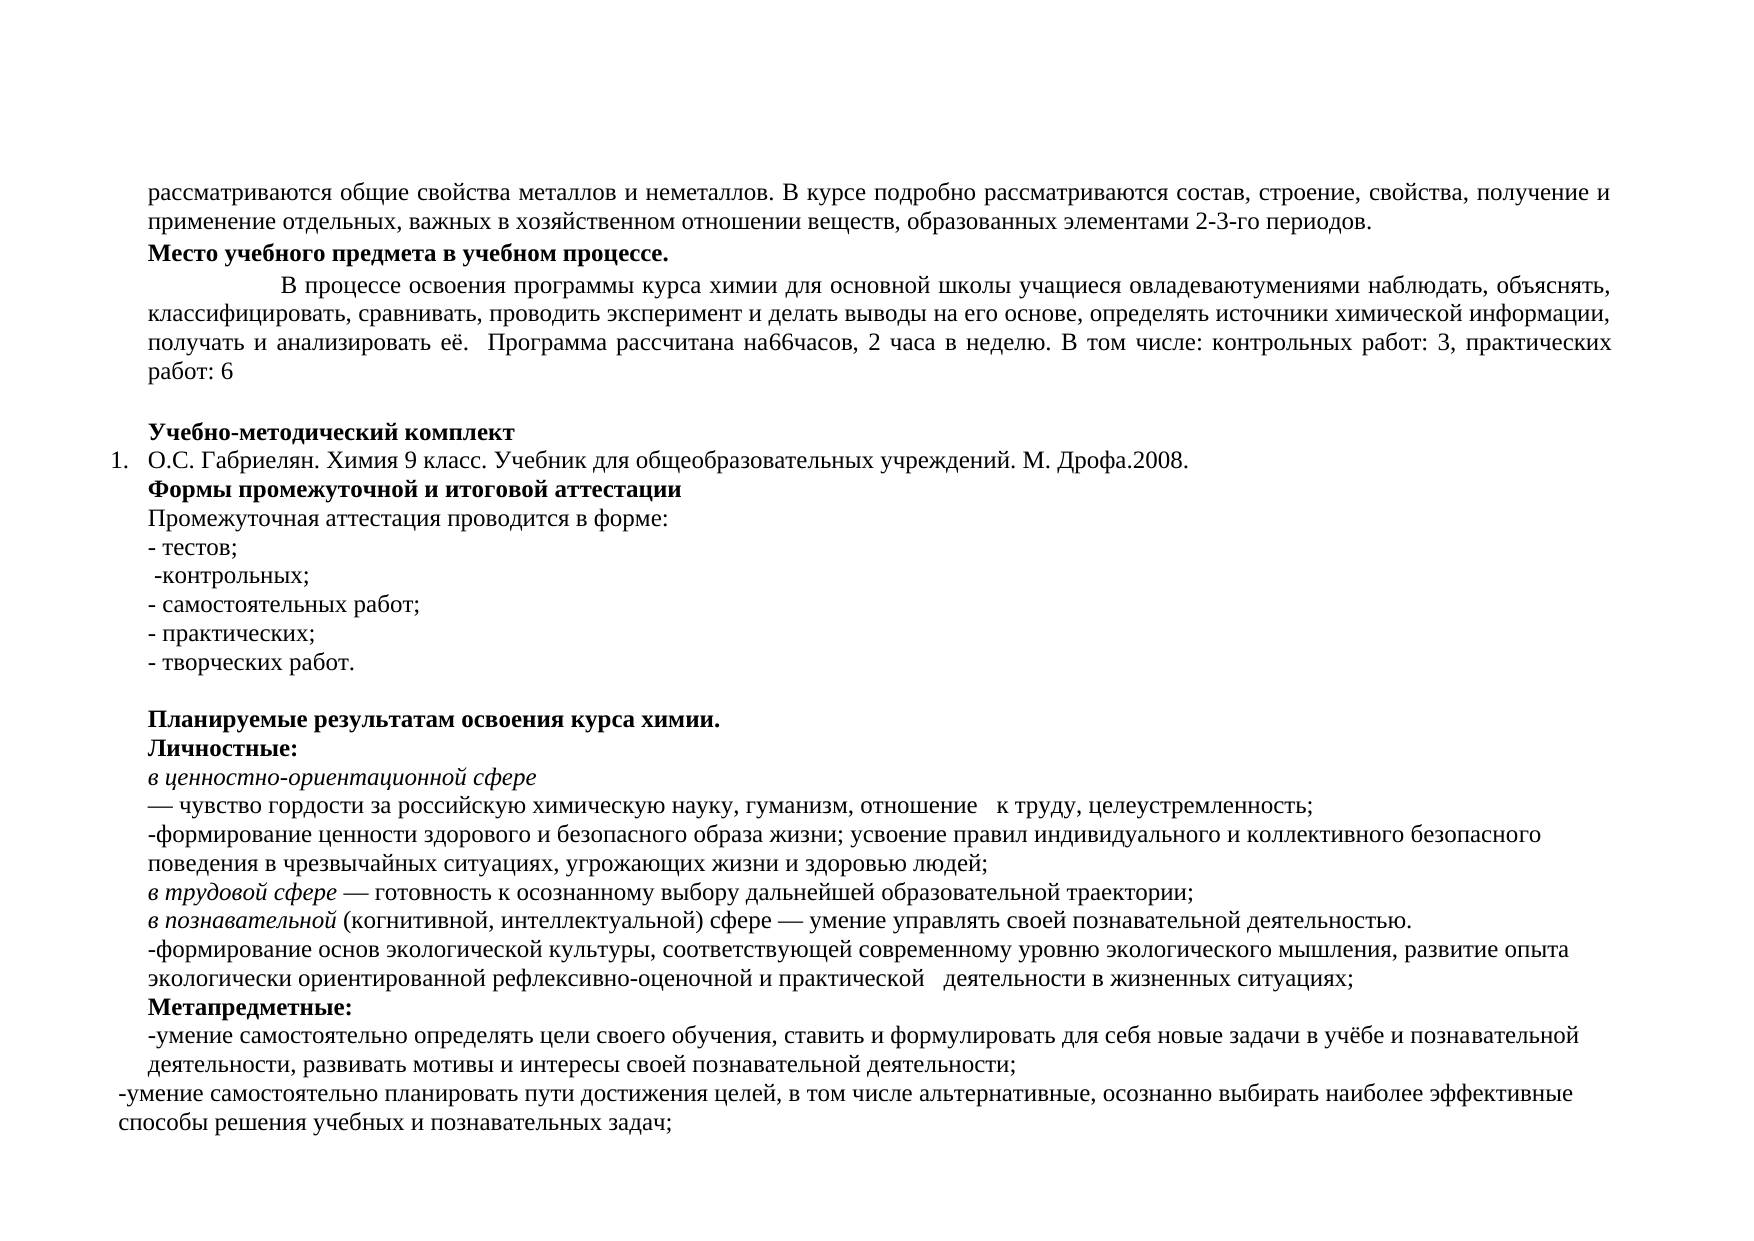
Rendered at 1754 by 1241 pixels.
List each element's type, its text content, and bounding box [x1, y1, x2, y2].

text -формирование ценности здорового и безопасного образа жизни; усвоение правил индивидуального и коллективного безопасного поведения в чрезвычайных ситуациях, угрожающих жизни и здоровью людей; [148, 819, 1612, 877]
text -умение самостоятельно определять цели своего обучения, ставить и формулировать для себя новые задачи в учёбе и познавательной деятельности, развивать мотивы и интересы своей познавательной деятельности; [148, 1020, 1612, 1078]
text - тестов; [148, 532, 1612, 560]
text -контрольных; [148, 560, 1612, 589]
text -умение самостоятельно планировать пути достижения целей, в том числе альтернативные, осознанно выбирать наиболее эффективные способы решения учебных и познавательных задач; [118, 1078, 1636, 1135]
text в ценностно-ориентационной сфере [148, 762, 1612, 790]
text -формирование основ экологической культуры, соответствующей современному уровню экологического мышления, развитие опыта экологически ориентированной рефлексивно-оценочной и практической деятельности в жизненных ситуациях; [148, 934, 1612, 992]
text Метапредметные: [148, 992, 1612, 1020]
text - творческих работ. [148, 647, 1612, 675]
text В процессе освоения программы курса химии для основной школы учащиеся овладеваютумениями наблюдать, объяснять, классифицировать, сравнивать, проводить эксперимент и делать выводы на его основе, определять источники химической информации, получать и анализировать её. Программа рассчитана на66часов, 2 часа в неделю. В том числе: контрольных работ: 3, практических работ: 6 [148, 270, 1612, 385]
text Учебно-методический комплект [148, 417, 1612, 445]
text - самостоятельных работ; [148, 589, 1612, 618]
text Планируемые результатам освоения курса химии. [148, 704, 1612, 733]
text в трудовой сфере — готовность к осознанному выбору дальнейшей образовательной траектории; [148, 877, 1612, 905]
text - практических; [148, 618, 1612, 647]
list О.С. Габриелян. Химия 9 класс. Учебник для общеобразовательных учреждений. М. Дрофа.2008. [110, 445, 1612, 474]
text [148, 177, 1612, 235]
text — чувство гордости за российскую химическую науку, гуманизм, отношение к труду, целеустремленность; [148, 790, 1612, 819]
text Формы промежуточной и итоговой аттестации [148, 474, 1612, 503]
text Промежуточная аттестация проводится в форме: [148, 503, 1612, 532]
text Личностные: [148, 733, 1612, 762]
text в познавательной (когнитивной, интеллектуальной) сфере — умение управлять своей познавательной деятельностью. [148, 905, 1612, 934]
text Место учебного предмета в учебном процессе. [148, 238, 1612, 267]
